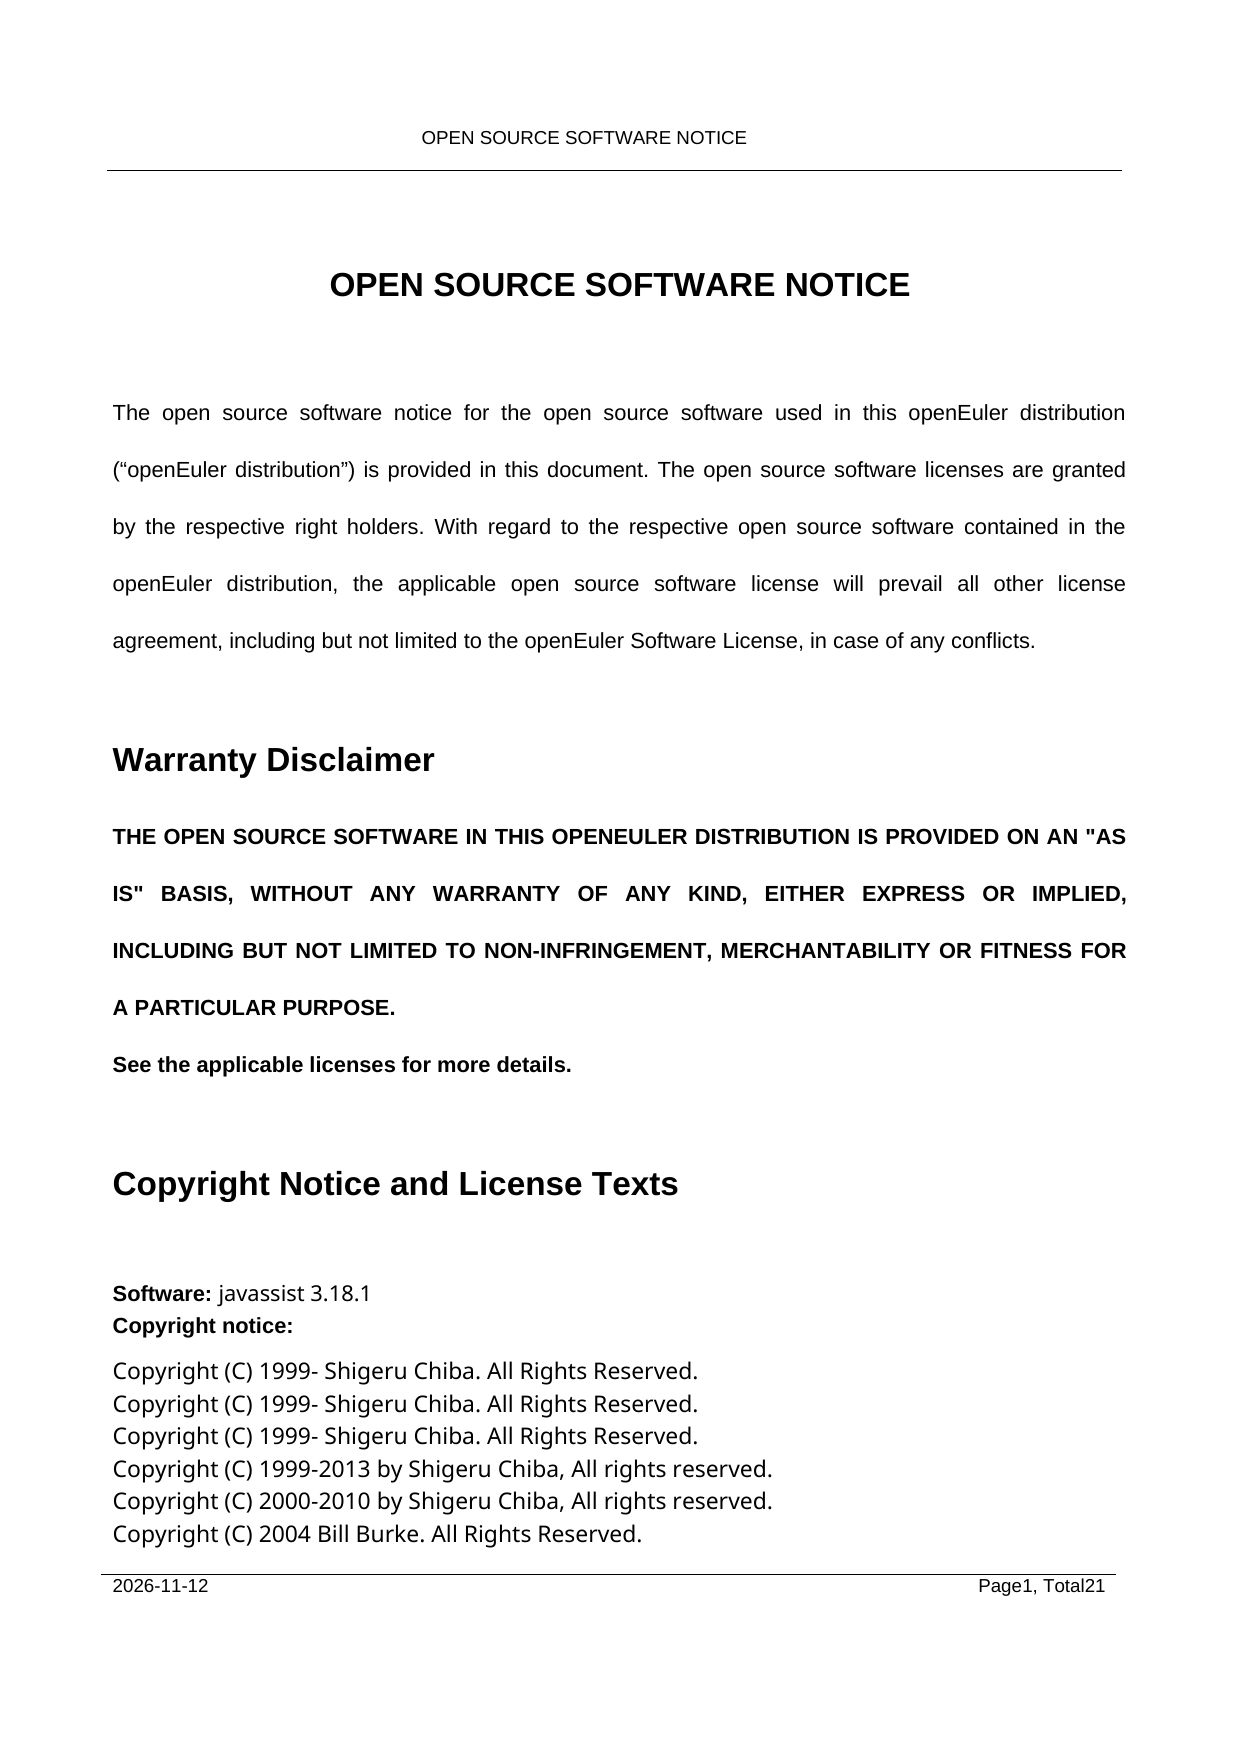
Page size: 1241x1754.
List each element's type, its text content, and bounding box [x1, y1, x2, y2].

text OPEN SOURCE SOFTWARE NOTICE [112, 251, 1128, 316]
text Copyright Notice and License Texts [112, 1151, 1128, 1216]
text Warranty Disclaimer [112, 727, 1128, 792]
text The open source software notice for the open source software used in this openEuler distribution (“openEuler distribution”) is provided in this document. The open source software licenses are granted by the respective right holders. With regard to the respective open source software contained in the openEuler distribution, the applicable open source software license will prevail all other license agreement, including but not limited to the openEuler Software License, in case of any conflicts. [112, 397, 1128, 657]
text Software: javassist 3.18.1 [112, 1277, 1128, 1309]
text THE OPEN SOURCE SOFTWARE IN THIS OPENEULER DISTRIBUTION IS PROVIDED ON AN "AS IS" BASIS, WITHOUT ANY WARRANTY OF ANY KIND, EITHER EXPRESS OR IMPLIED, INCLUDING BUT NOT LIMITED TO NON-INFRINGEMENT, MERCHANTABILITY OR FITNESS FOR A PARTICULAR PURPOSE. See the applicable licenses for more details. [112, 821, 1128, 1081]
text Copyright notice: [112, 1309, 1128, 1342]
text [112, 1354, 1128, 1549]
